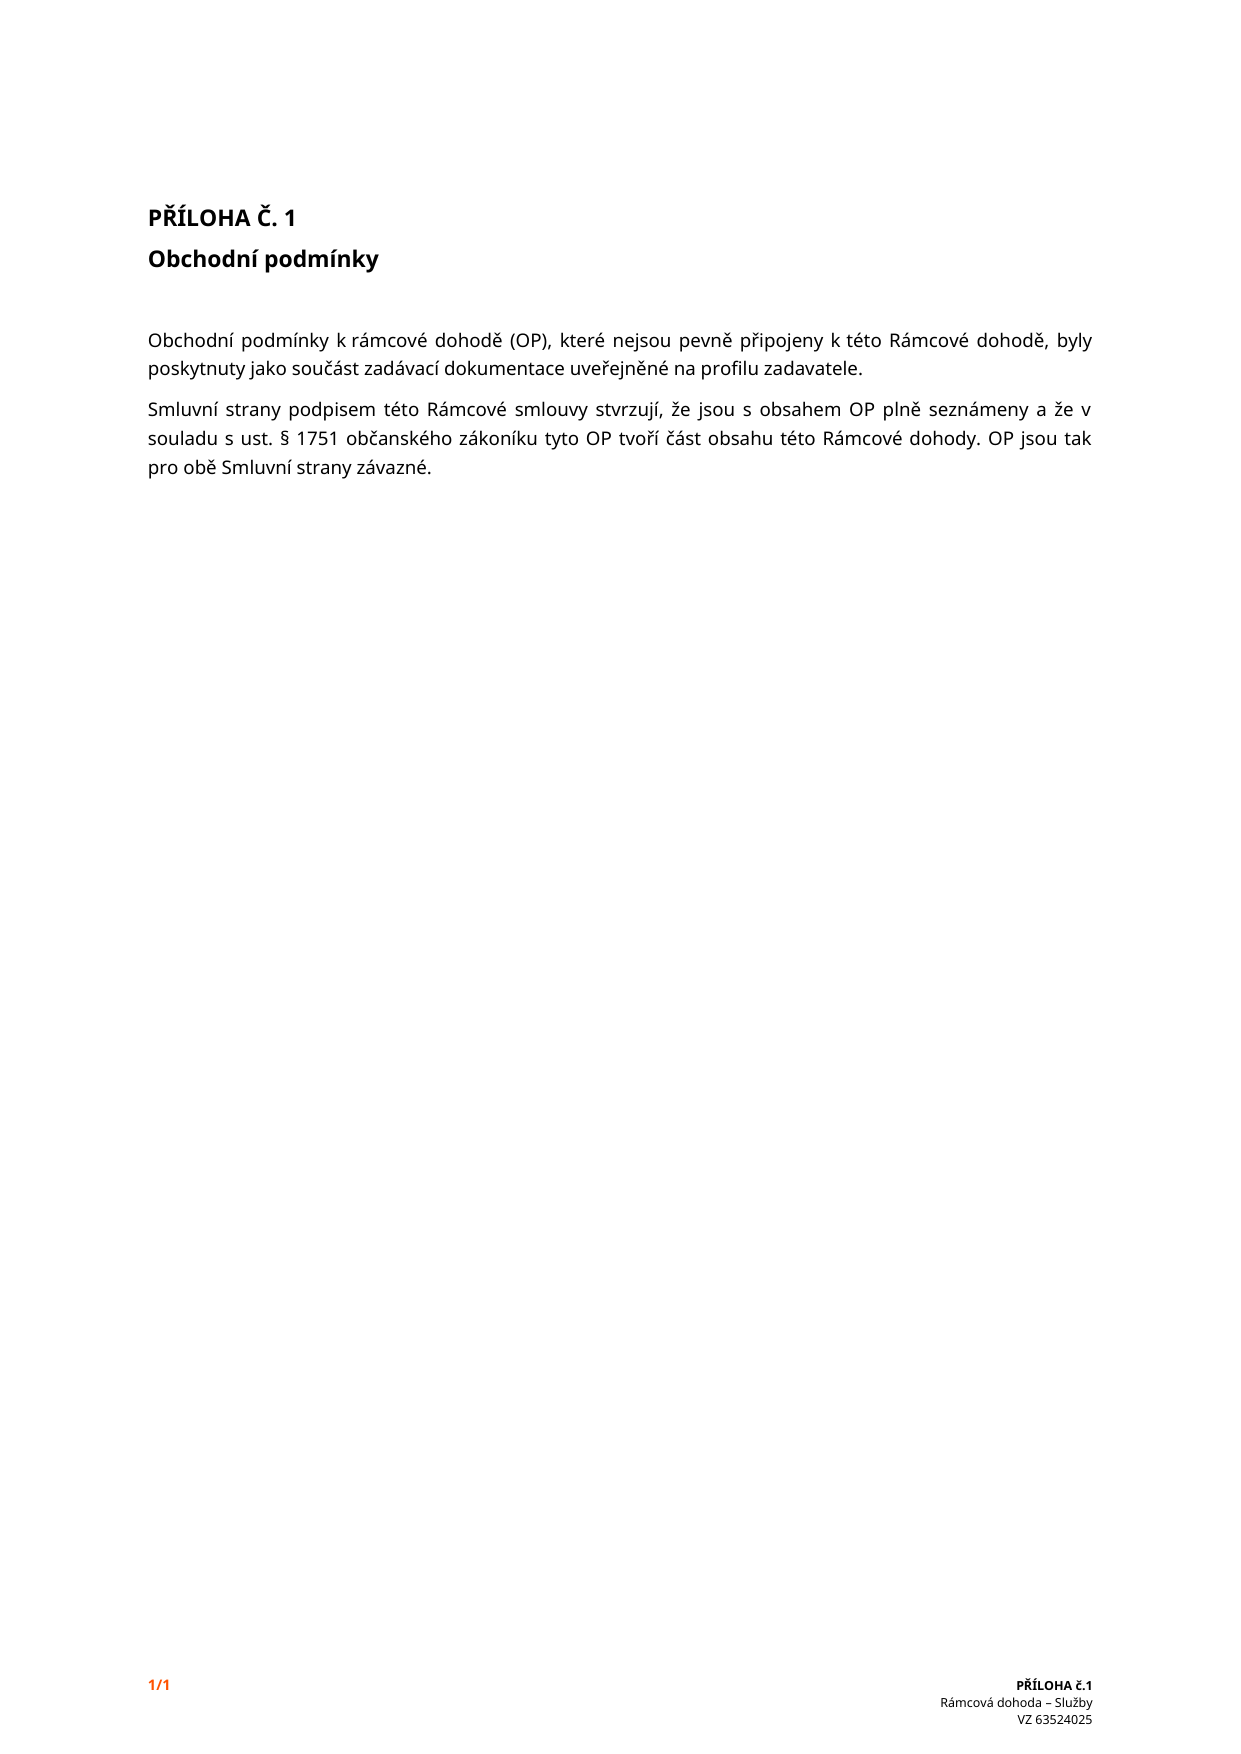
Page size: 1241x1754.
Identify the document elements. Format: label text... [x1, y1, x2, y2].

text Obchodní podmínky [148, 244, 1093, 273]
text Příloha č. 1 [148, 203, 1093, 232]
text Smluvní strany podpisem této Rámcové smlouvy stvrzují, že jsou s obsahem OP plně seznámeny a že v souladu s ust. § 1751 občanského zákoníku tyto OP tvoří část obsahu této Rámcové dohody. OP jsou tak pro obě Smluvní strany závazné. [148, 396, 1093, 480]
text Obchodní podmínky k rámcové dohodě (OP), které nejsou pevně připojeny k této Rámcové dohodě, byly poskytnuty jako součást zadávací dokumentace uveřejněné na profilu zadavatele. [148, 328, 1093, 381]
